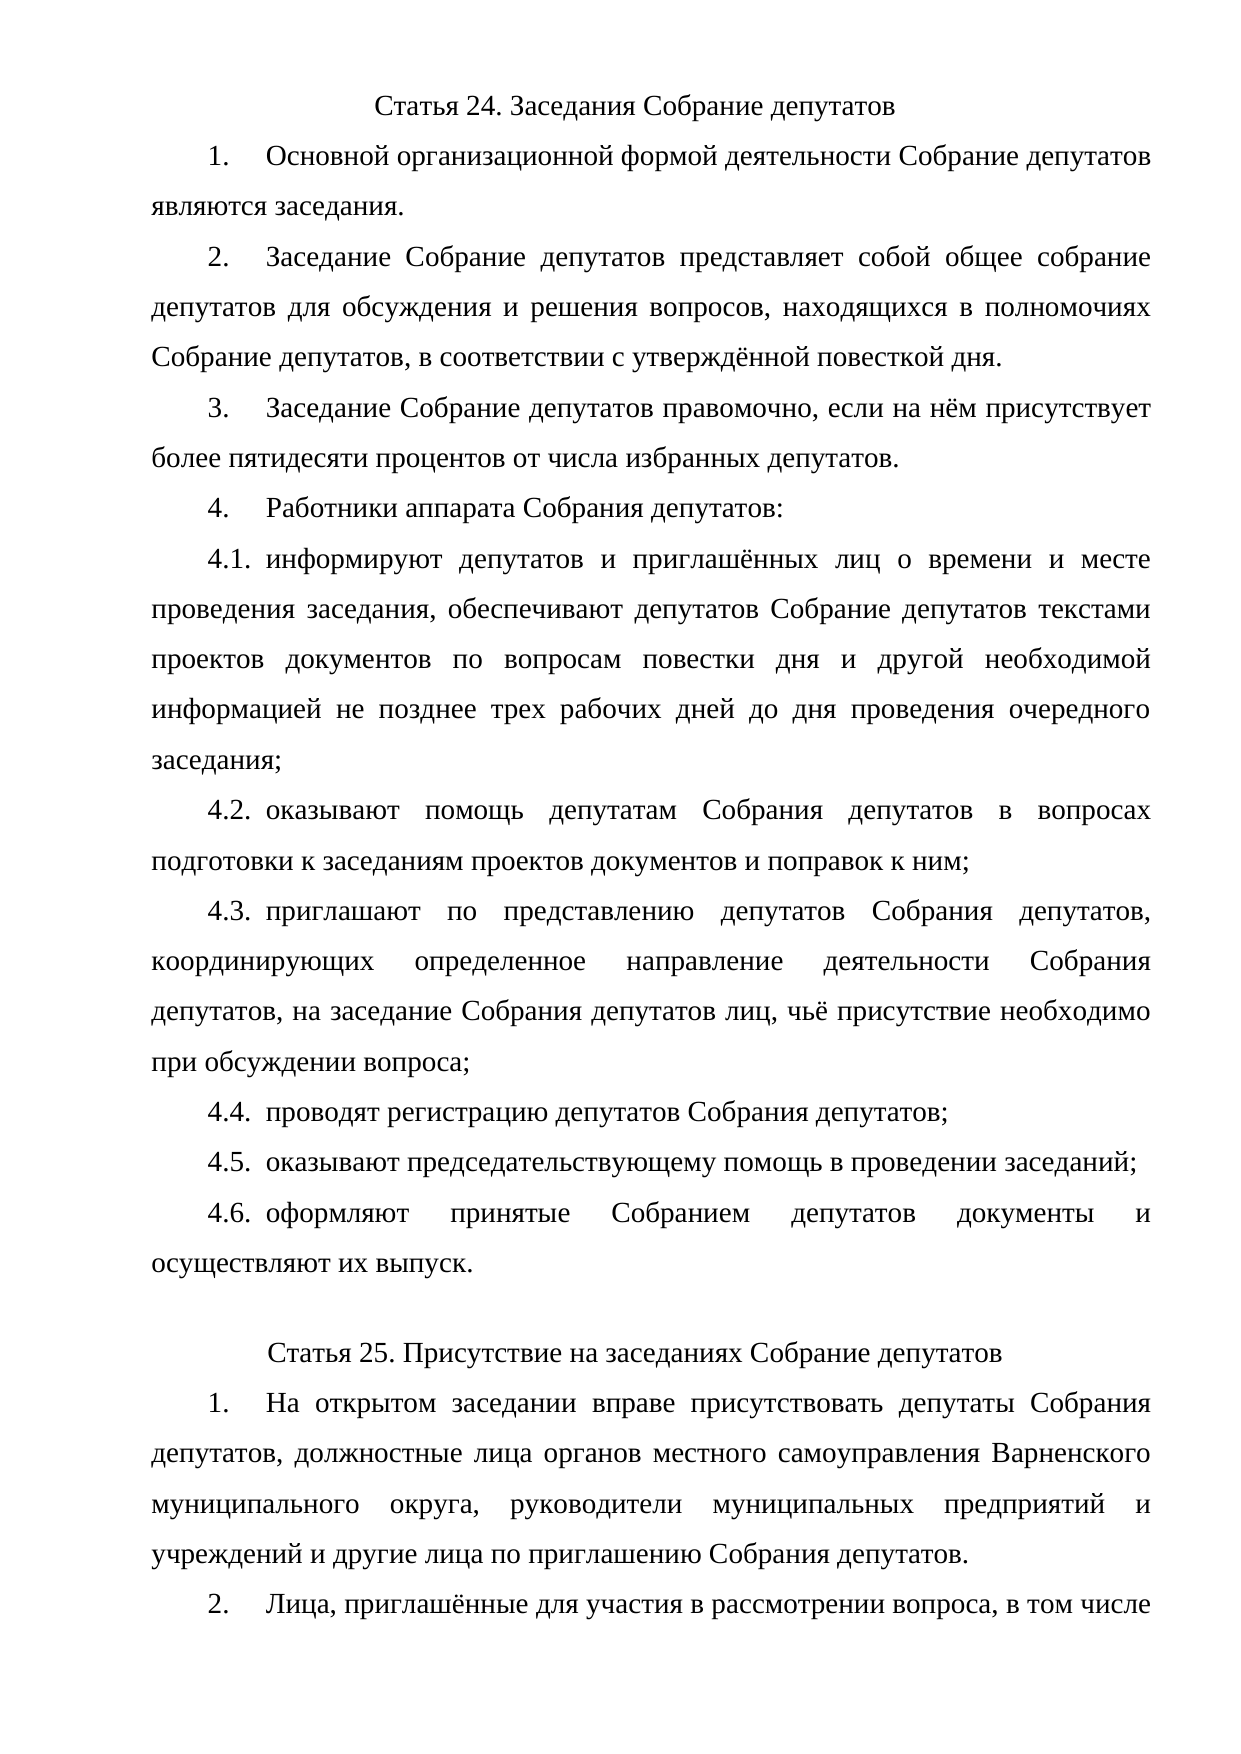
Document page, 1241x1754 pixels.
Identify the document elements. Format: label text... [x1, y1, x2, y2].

text 3. Заседание Собрание депутатов правомочно, если на нём присутствует более пятидесяти процентов от числа избранных депутатов. [151, 390, 1152, 474]
title Статья 24. Заседания Собрание депутатов [118, 88, 1152, 121]
text 1. На открытом заседании вправе присутствовать депутаты Собрания депутатов, должностные лица органов местного самоуправления Варненского муниципального округа, руководители муниципальных предприятий и учреждений и другие лица по приглашению Собрания депутатов. [151, 1385, 1152, 1570]
text 4.3. приглашают по представлению депутатов Собрания депутатов, координирующих определенное направление деятельности Собрания депутатов, на заседание Собрания депутатов лиц, чьё присутствие необходимо при обсуждении вопроса; [151, 893, 1152, 1077]
text 4. Работники аппарата Собрания депутатов: [151, 490, 1152, 524]
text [151, 1586, 1152, 1620]
text 4.5. оказывают председательствующему помощь в проведении заседаний; [151, 1144, 1152, 1178]
text 4.4. проводят регистрацию депутатов Собрания депутатов; [151, 1094, 1152, 1128]
text 1. Основной организационной формой деятельности Собрание депутатов являются заседания. [151, 138, 1152, 222]
text 4.2. оказывают помощь депутатам Собрания депутатов в вопросах подготовки к заседаниям проектов документов и поправок к ним; [151, 792, 1152, 876]
text 4.1. информируют депутатов и приглашённых лиц о времени и месте проведения заседания, обеспечивают депутатов Собрание депутатов текстами проектов документов по вопросам повестки дня и другой необходимой информацией не позднее трех рабочих дней до дня проведения очередного заседания; [151, 541, 1152, 776]
title Статья 25. Присутствие на заседаниях Собрание депутатов [118, 1335, 1152, 1368]
text 4.6. оформляют принятые Собранием депутатов документы и осуществляют их выпуск. [151, 1195, 1152, 1279]
text 2. Заседание Собрание депутатов представляет собой общее собрание депутатов для обсуждения и решения вопросов, находящихся в полномочиях Собрание депутатов, в соответствии с утверждённой повесткой дня. [151, 239, 1152, 373]
